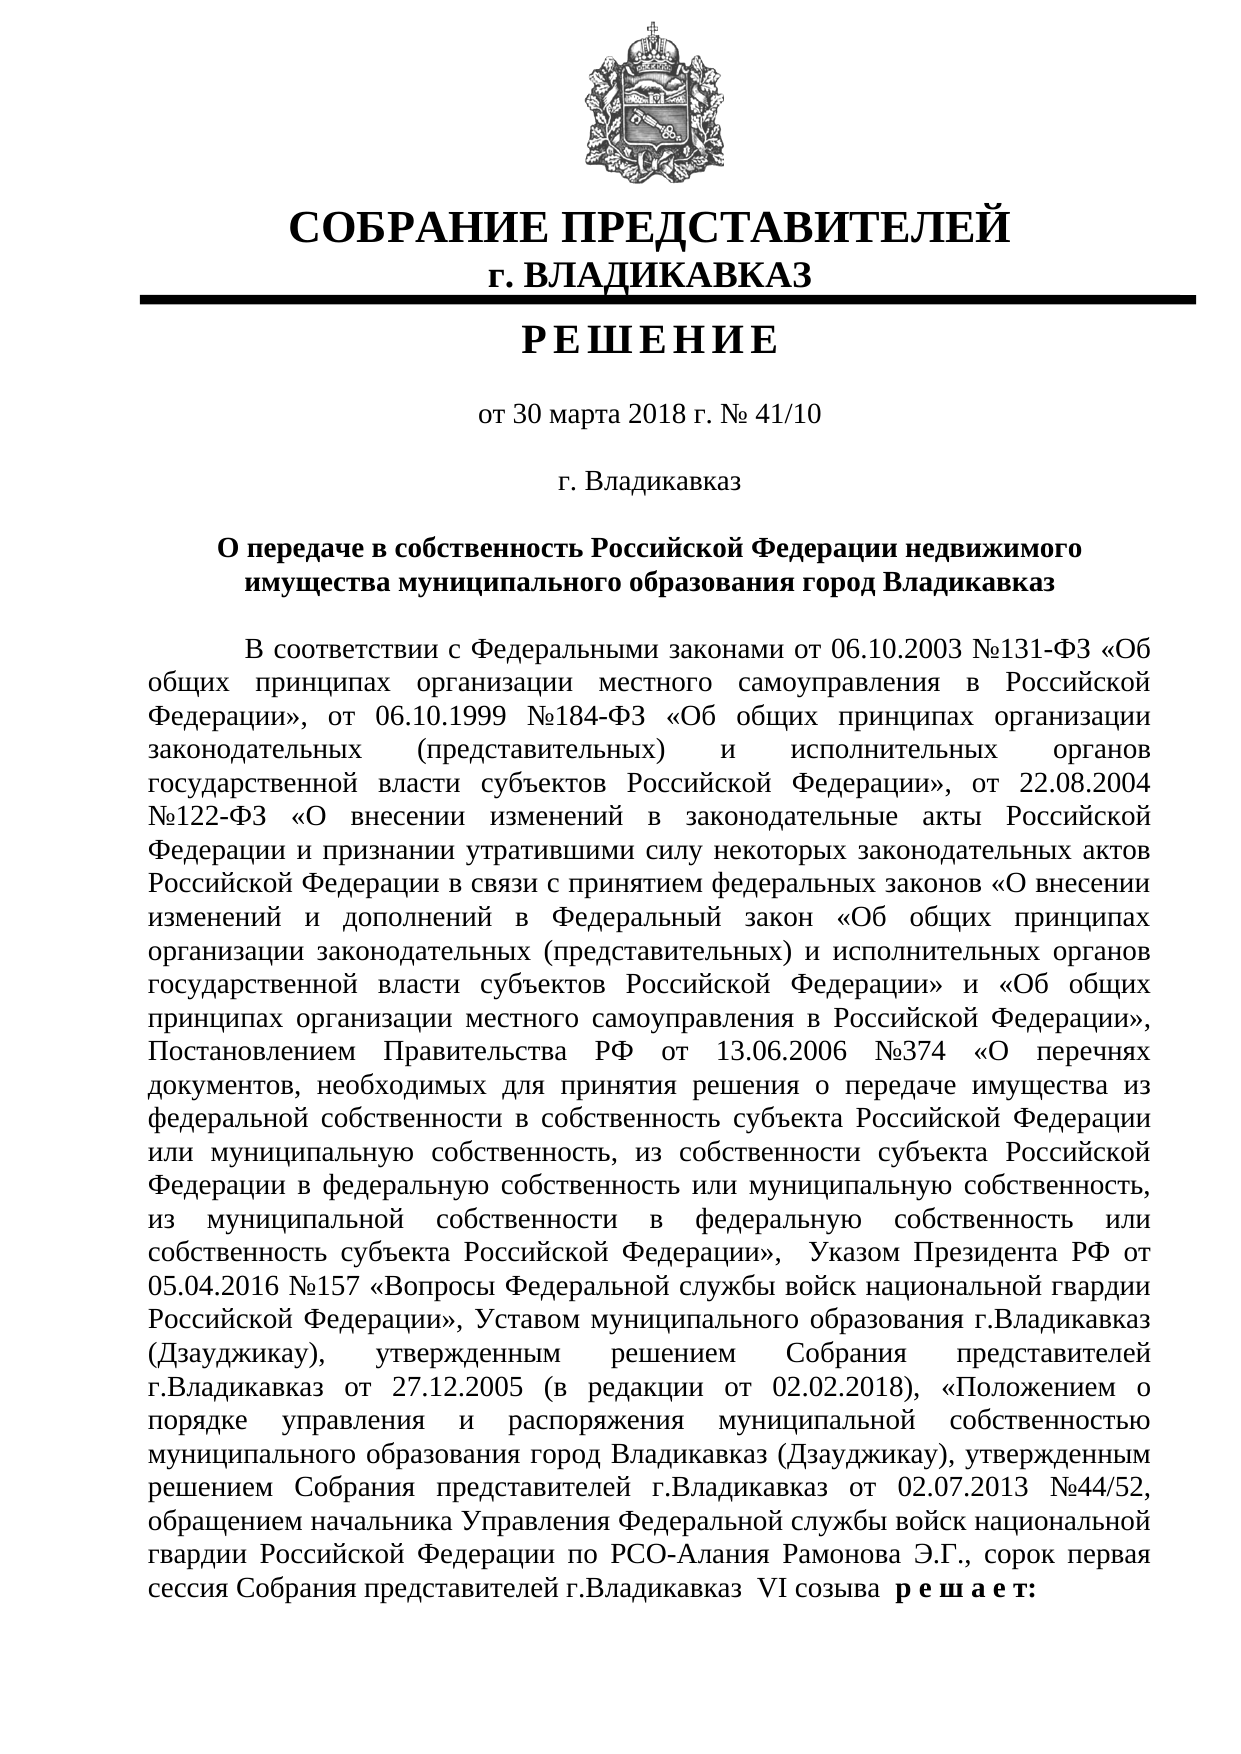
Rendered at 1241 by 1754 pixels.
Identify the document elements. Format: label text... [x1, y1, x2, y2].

text В соответствии с Федеральными законами от 06.10.2003 №131-ФЗ «Об общих принципах организации местного самоуправления в Российской Федерации», от 06.10.1999 №184-ФЗ «Об общих принципах организации законодательных (представительных) и исполнительных органов государственной власти субъектов Российской Федерации», от 22.08.2004 №122-ФЗ «О внесении изменений в законодательные акты Российской Федерации и признании утратившими силу некоторых законодательных актов Российской Федерации в связи с принятием федеральных законов «О внесении изменений и дополнений в Федеральный закон «Об общих принципах организации законодательных (представительных) и исполнительных органов государственной власти субъектов Российской Федерации» и «Об общих принципах организации местного самоуправления в Российской Федерации», Постановлением Правительства РФ от 13.06.2006 №374 «О перечнях документов, необходимых для принятия решения о передаче имущества из федеральной собственности в собственность субъекта Российской Федерации или муниципальную собственность, из собственности субъекта Российской Федерации в федеральную собственность или муниципальную собственность, из муниципальной собственности в федеральную собственность или собственность субъекта Российской Федерации», Указом Президента РФ от 05.04.2016 №157 «Вопросы Федеральной службы войск национальной гвардии Российской Федерации», Уставом муниципального образования г.Владикавказ (Дзауджикау), утвержденным решением Собрания представителей г.Владикавказ от 27.12.2005 (в редакции от 02.02.2018), «Положением о порядке управления и распоряжения муниципальной собственностью муниципального образования город Владикавказ (Дзауджикау), утвержденным решением Собрания представителей г.Владикавказ от 02.07.2013 №44/52, обращением начальника Управления Федеральной службы войск национальной гвардии Российской Федерации по РСО-Алания Рамонова Э.Г., сорок первая сессия Собрания представителей г.Владикавказ VI созыва р е ш а е т: [148, 631, 1152, 1603]
subtitle г. ВЛАДИКАВКАЗ [148, 252, 1152, 294]
text от 30 марта 2018 г. № 41/10 [148, 396, 1152, 429]
text О передаче в собственность Российской Федерации недвижимого имущества муниципального образования город Владикавказ [148, 530, 1152, 597]
subtitle СОБРАНИЕ ПРЕДСТАВИТЕЛЕЙ [148, 199, 1152, 252]
title РЕШЕНИЕ [148, 314, 1152, 362]
text г. Владикавказ [148, 463, 1152, 497]
